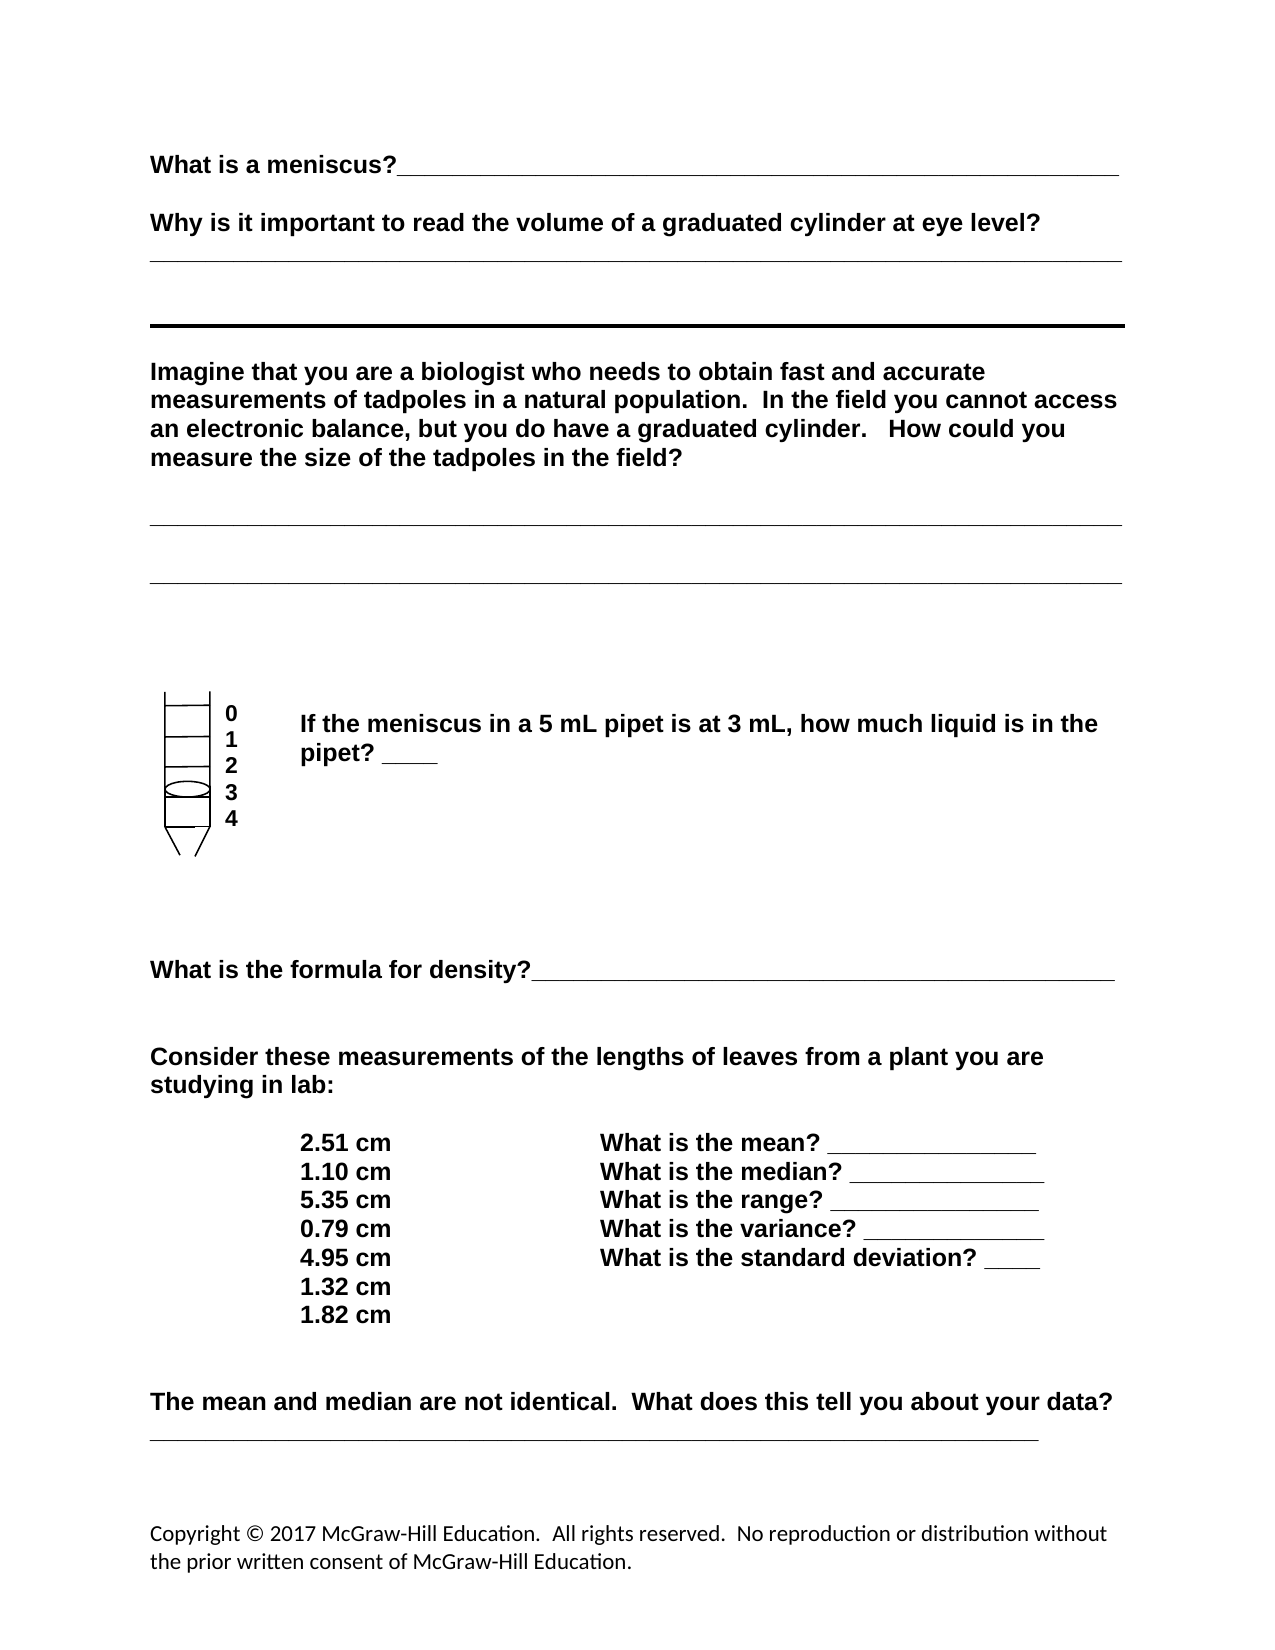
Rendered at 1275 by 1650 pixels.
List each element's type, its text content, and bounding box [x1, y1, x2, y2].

text Imagine that you are a biologist who needs to obtain fast and accurate measurements of tadpoles in a natural population. In the field you cannot access an electronic balance, but you do have a graduated cylinder. How could you measure the size of the tadpoles in the field? [150, 356, 1125, 471]
text 5.35 cm What is the range? _______________ [225, 1185, 1125, 1214]
text ______________________________________________________________________ [150, 500, 1125, 529]
text 1.32 cm [225, 1272, 1125, 1300]
text Consider these measurements of the lengths of leaves from a plant you are studying in lab: [150, 1042, 1125, 1099]
text 4.95 cm What is the standard deviation? ____ [225, 1243, 1125, 1272]
text 2.51 cm What is the mean? _______________ [225, 1128, 1125, 1157]
text 0.79 cm What is the variance? _____________ [225, 1214, 1125, 1243]
text 1.10 cm What is the median? ______________ [225, 1157, 1125, 1185]
text ______________________________________________________________________ [150, 558, 1125, 586]
subtitle What is a meniscus?____________________________________________________ [150, 150, 1125, 179]
text Why is it important to read the volume of a graduated cylinder at eye level? ______________________________________________________________________ [150, 207, 1125, 265]
text 1.82 cm [225, 1300, 1125, 1329]
text The mean and median are not identical. What does this tell you about your data?________________________________________________________________ [150, 1387, 1125, 1444]
text What is the formula for density?__________________________________________ [150, 955, 1125, 984]
